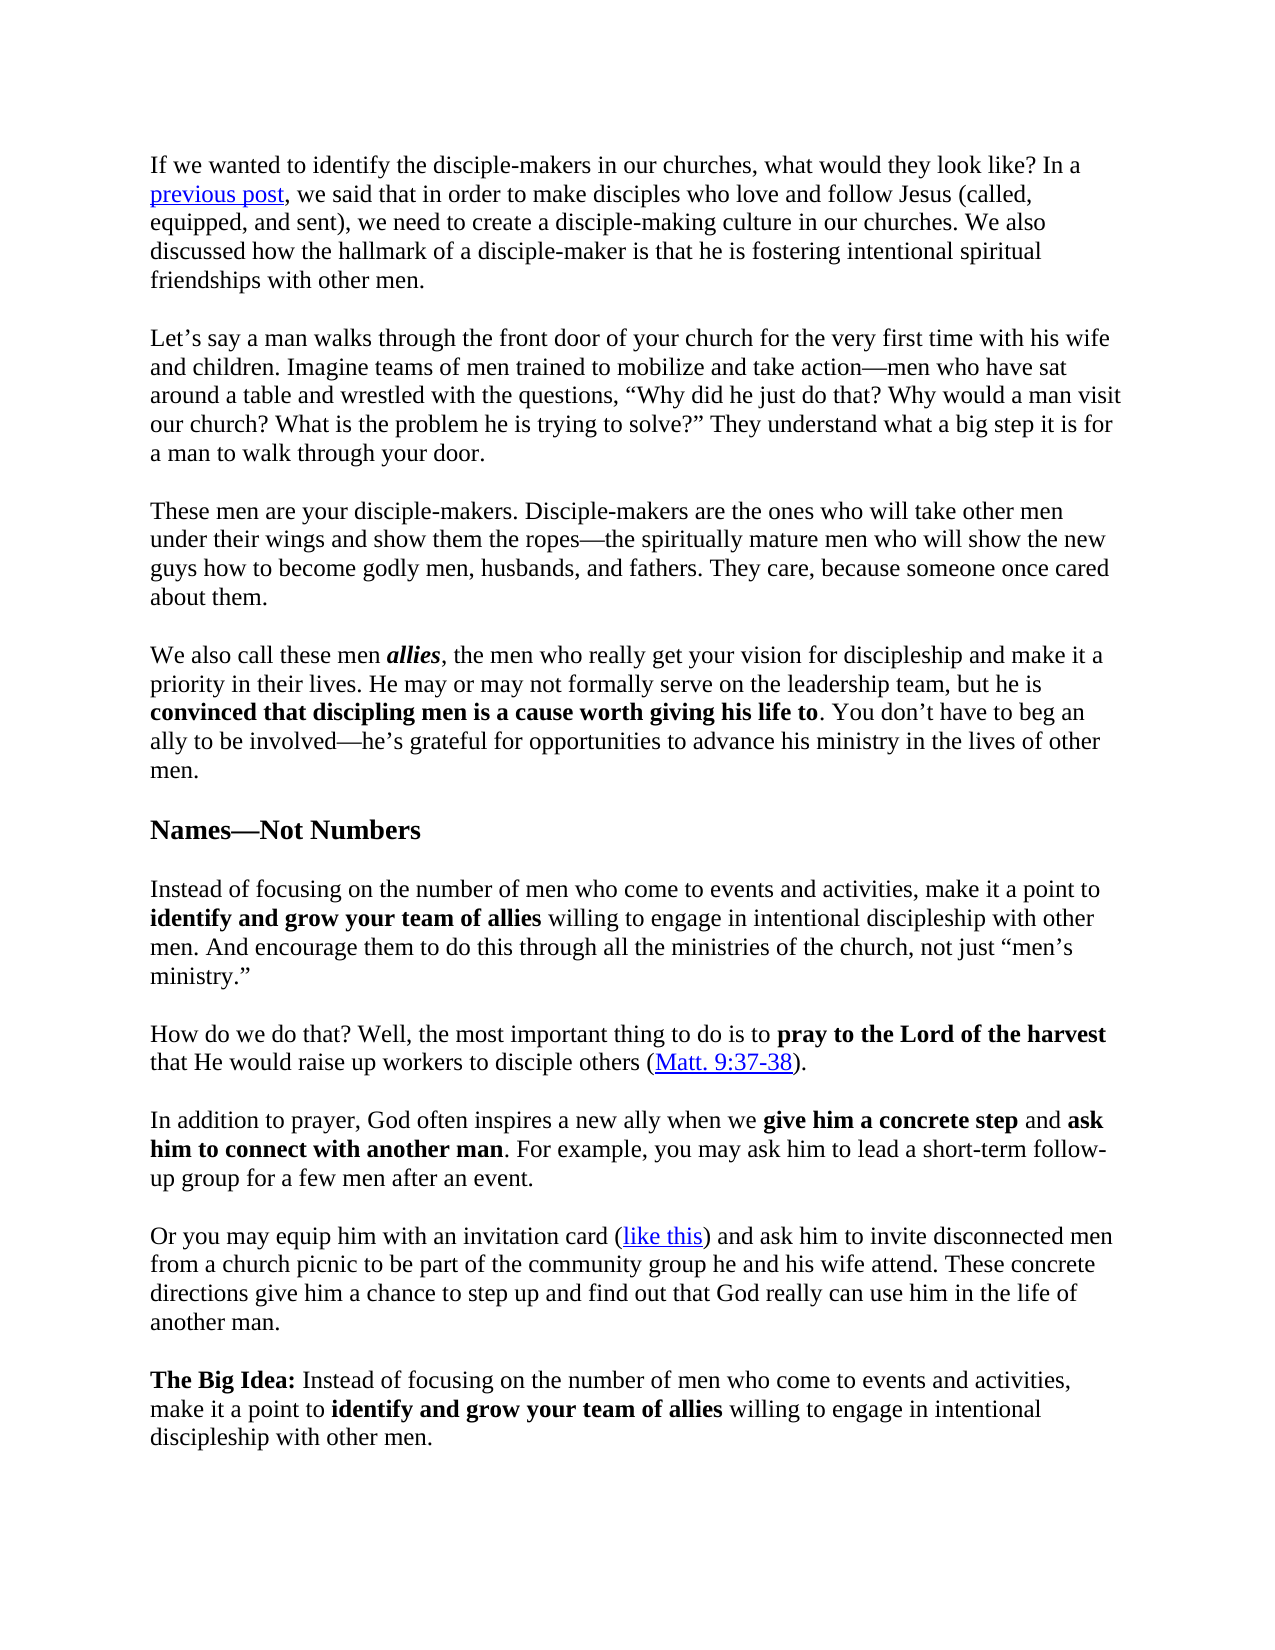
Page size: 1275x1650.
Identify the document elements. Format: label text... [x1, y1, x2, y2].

text Instead of focusing on the number of men who come to events and activities, make it a point to identify and grow your team of allies willing to engage in intentional discipleship with other men. And encourage them to do this through all the ministries of the church, not just “men’s ministry.” [150, 874, 1125, 989]
text These men are your disciple-makers. Disciple-makers are the ones who will take other men under their wings and show them the ropes—the spiritually mature men who will show the new guys how to become godly men, husbands, and fathers. They care, because someone once cared about them. [150, 496, 1125, 611]
text Names—Not Numbers [150, 813, 1125, 845]
text In addition to prayer, God often inspires a new ally when we give him a concrete step and ask him to connect with another man. For example, you may ask him to lead a short-term follow-up group for a few men after an event. [150, 1105, 1125, 1192]
text How do we do that? Well, the most important thing to do is to pray to the Lord of the harvest that He would raise up workers to disciple others (Matt. 9:37-38). [150, 1019, 1125, 1076]
text Or you may equip him with an invitation card (like this) and ask him to invite disconnected men from a church picnic to be part of the community group he and his wife attend. These concrete directions give him a chance to step up and find out that God really can use him in the life of another man. [150, 1221, 1125, 1336]
text We also call these men allies, the men who really get your vision for discipleship and make it a priority in their lives. He may or may not formally serve on the leadership team, but he is convinced that discipling men is a cause worth giving his life to. You don’t have to beg an ally to be involved—he’s grateful for opportunities to advance his ministry in the lives of other men. [150, 640, 1125, 784]
text The Big Idea: Instead of focusing on the number of men who come to events and activities, make it a point to identify and grow your team of allies willing to engage in intentional discipleship with other men. [150, 1365, 1125, 1451]
text If we wanted to identify the disciple-makers in our churches, what would they look like? In a previous post, we said that in order to make disciples who love and follow Jesus (called, equipped, and sent), we need to create a disciple-making culture in our churches. We also discussed how the hallmark of a disciple-maker is that he is fostering intentional spiritual friendships with other men. [150, 150, 1125, 294]
text Let’s say a man walks through the front door of your church for the very first time with his wife and children. Imagine teams of men trained to mobilize and take action—men who have sat around a table and wrestled with the questions, “Why did he just do that? Why would a man visit our church? What is the problem he is trying to solve?” They understand what a big step it is for a man to walk through your door. [150, 323, 1125, 467]
